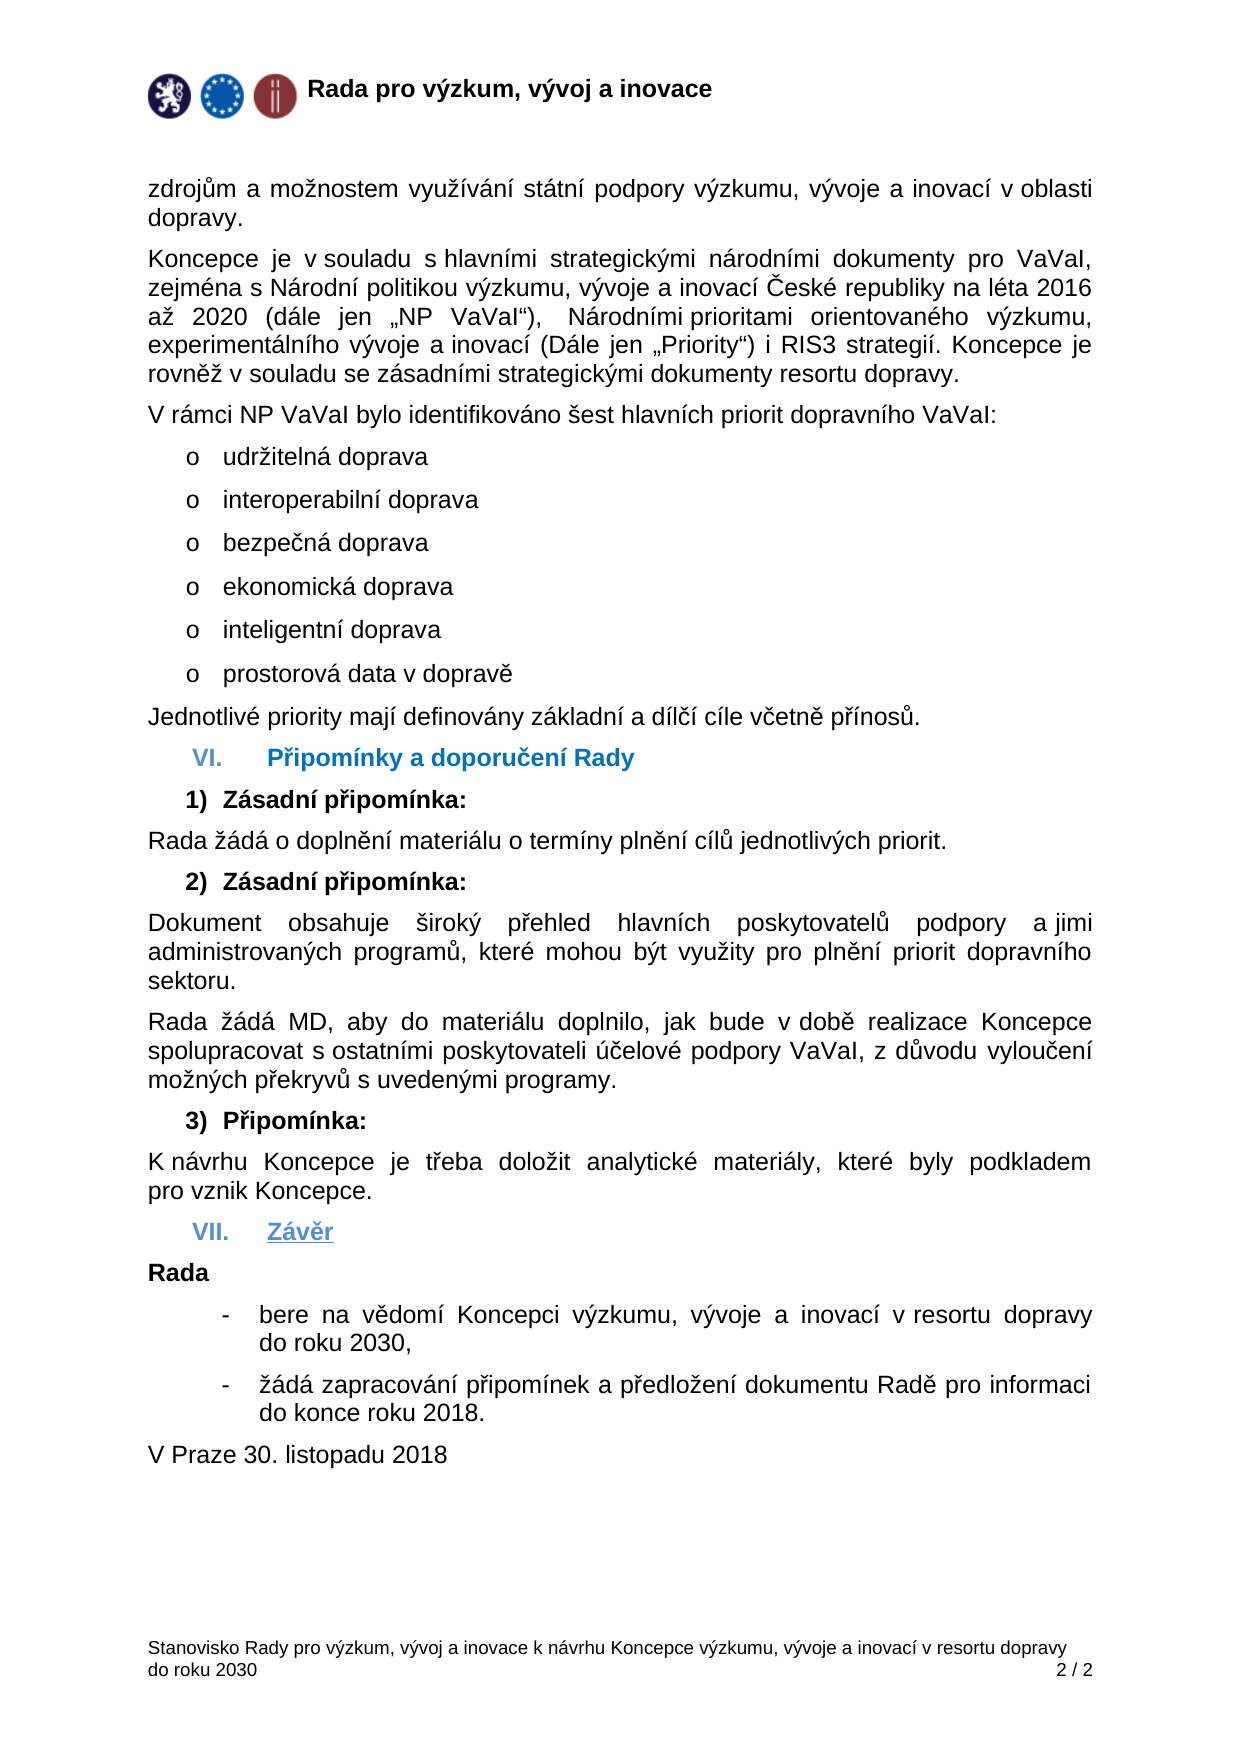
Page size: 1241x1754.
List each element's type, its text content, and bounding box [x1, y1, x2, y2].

list ekonomická doprava [185, 572, 1093, 603]
text Rada žádá MD, aby do materiálu doplnilo, jak bude v době realizace Koncepce spolupracovat s ostatními poskytovateli účelové podpory VaVaI, z důvodu vyloučení možných překryvů s uvedenými programy. [148, 1007, 1093, 1093]
list Zásadní připomínka: [185, 867, 1093, 896]
text V Praze 30. listopadu 2018 [148, 1439, 1093, 1468]
list Připomínka: [185, 1106, 1093, 1134]
text Dokument obsahuje široký přehled hlavních poskytovatelů podpory a jimi administrovaných programů, které mohou být využity pro plnění priorit dopravního sektoru. [148, 908, 1093, 994]
list interoperabilní doprava [185, 485, 1093, 516]
list žádá zapracování připomínek a předložení dokumentu Radě pro informaci do konce roku 2018. [221, 1369, 1093, 1427]
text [148, 174, 1093, 231]
list Zásadní připomínka: [185, 784, 1093, 813]
text V rámci NP VaVaI bylo identifikováno šest hlavních priorit dopravního VaVaI: [148, 400, 1093, 429]
text Koncepce je v souladu s hlavními strategickými národními dokumenty pro VaVaI, zejména s Národní politikou výzkumu, vývoje a inovací České republiky na léta 2016 až 2020 (dále jen „NP VaVaI“), Národními prioritami orientovaného výzkumu, experimentálního vývoje a inovací (Dále jen „Priority“) i RIS3 strategií. Koncepce je rovněž v souladu se zásadními strategickými dokumenty resortu dopravy. [148, 244, 1093, 388]
picture [147, 73, 298, 120]
text K návrhu Koncepce je třeba doložit analytické materiály, které byly podkladem pro vznik Koncepce. [148, 1147, 1093, 1204]
list prostorová data v dopravě [185, 659, 1093, 689]
text Jednotlivé priority mají definovány základní a dílčí cíle včetně přínosů. [148, 702, 1093, 731]
text Rada [148, 1258, 1093, 1287]
list Připomínky a doporučení Rady [192, 743, 1093, 772]
list bezpečná doprava [185, 528, 1093, 559]
list inteligentní doprava [185, 615, 1093, 646]
list Závěr [192, 1217, 1093, 1246]
text Rada žádá o doplnění materiálu o termíny plnění cílů jednotlivých priorit. [148, 826, 1093, 854]
list udržitelná doprava [185, 441, 1093, 472]
list bere na vědomí Koncepci výzkumu, vývoje a inovací v resortu dopravy do roku 2030, [221, 1299, 1093, 1357]
